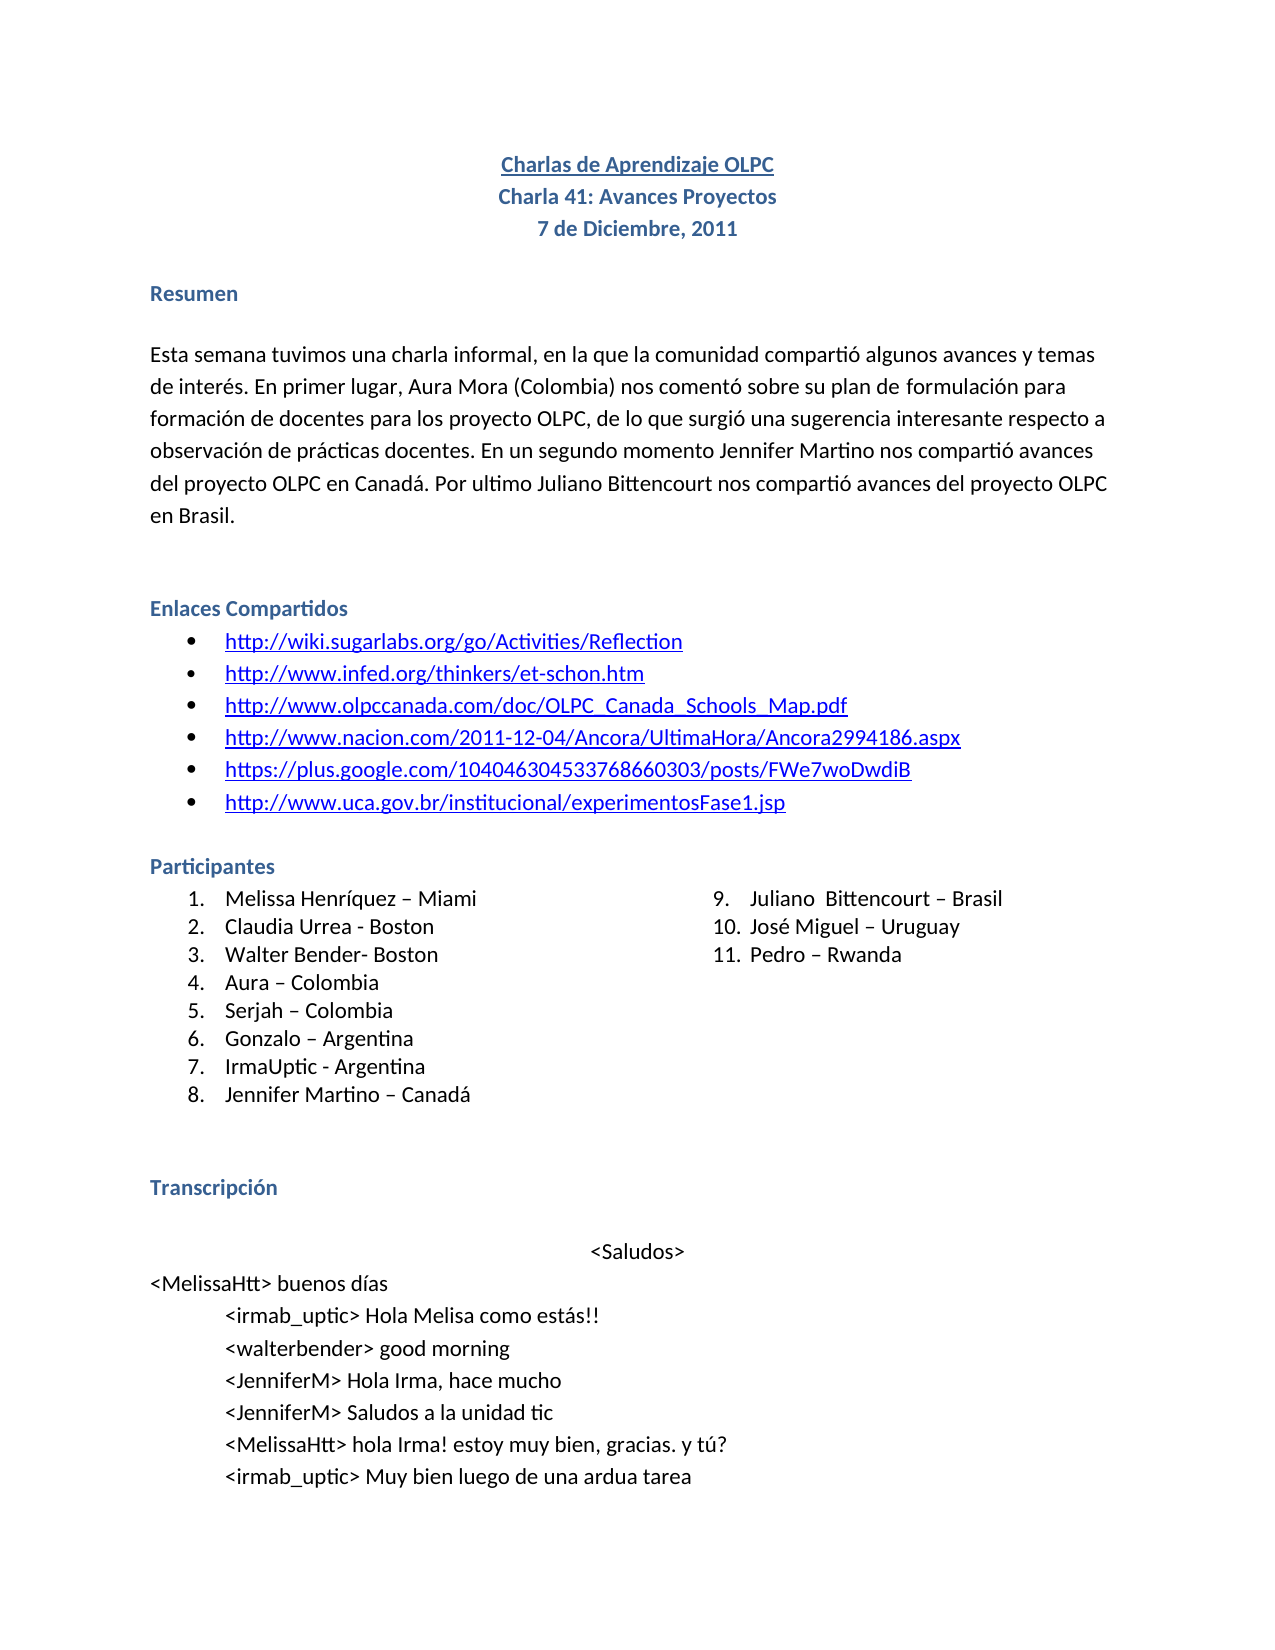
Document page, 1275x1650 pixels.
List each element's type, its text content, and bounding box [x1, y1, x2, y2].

list IrmaUptic - Argentina [187, 1052, 600, 1080]
list José Miguel – Uruguay [712, 912, 1125, 940]
list Gonzalo – Argentina [187, 1024, 600, 1052]
text <walterbender> good morning [150, 1334, 1125, 1362]
text <MelissaHtt> hola Irma! estoy muy bien, gracias. y tú? [150, 1430, 1125, 1458]
list Pedro – Rwanda [712, 940, 1125, 968]
list Jennifer Martino – Canadá [187, 1080, 600, 1108]
subtitle Charla 41: Avances Proyectos [150, 182, 1125, 210]
text <Saludos> [150, 1237, 1125, 1265]
subtitle Resumen [150, 279, 1125, 307]
subtitle Transcripción [150, 1173, 1125, 1201]
text Esta semana tuvimos una charla informal, en la que la comunidad compartió algunos avances y temas de interés. En primer lugar, Aura Mora (Colombia) nos comentó sobre su plan de formulación para formación de docentes para los proyecto OLPC, de lo que surgió una sugerencia interesante respecto a observación de prácticas docentes. En un segundo momento Jennifer Martino nos compartió avances del proyecto OLPC en Canadá. Por ultimo Juliano Bittencourt nos compartió avances del proyecto OLPC en Brasil. [150, 340, 1125, 529]
list Claudia Urrea - Boston [187, 912, 600, 940]
list http://www.olpccanada.com/doc/OLPC_Canada_Schools_Map.pdf [187, 691, 1125, 719]
subtitle Participantes [150, 852, 1125, 880]
text <irmab_uptic> Hola Melisa como estás!! [150, 1302, 1125, 1329]
list http://wiki.sugarlabs.org/go/Activities/Reflection [187, 627, 1125, 655]
list Melissa Henríquez – Miami [187, 884, 600, 912]
text <JenniferM> Saludos a la unidad tic [150, 1398, 1125, 1426]
list http://www.infed.org/thinkers/et-schon.htm [187, 659, 1125, 687]
list http://www.nacion.com/2011-12-04/Ancora/UltimaHora/Ancora2994186.aspx [187, 723, 1125, 751]
list Juliano Bittencourt – Brasil [712, 884, 1125, 912]
subtitle 7 de Diciembre, 2011 [150, 214, 1125, 242]
list http://www.uca.gov.br/institucional/experimentosFase1.jsp [187, 788, 1125, 816]
subtitle Charlas de Aprendizaje OLPC [150, 150, 1125, 178]
list https://plus.google.com/104046304533768660303/posts/FWe7woDwdiB [187, 756, 1125, 783]
text <MelissaHtt> buenos días [150, 1269, 1125, 1297]
subtitle Enlaces Compartidos [150, 594, 1125, 623]
list Aura – Colombia [187, 968, 600, 996]
text <JenniferM> Hola Irma, hace mucho [150, 1366, 1125, 1394]
text <irmab_uptic> Muy bien luego de una ardua tarea [150, 1462, 1125, 1491]
list Serjah – Colombia [187, 996, 600, 1024]
list Walter Bender- Boston [187, 940, 600, 968]
